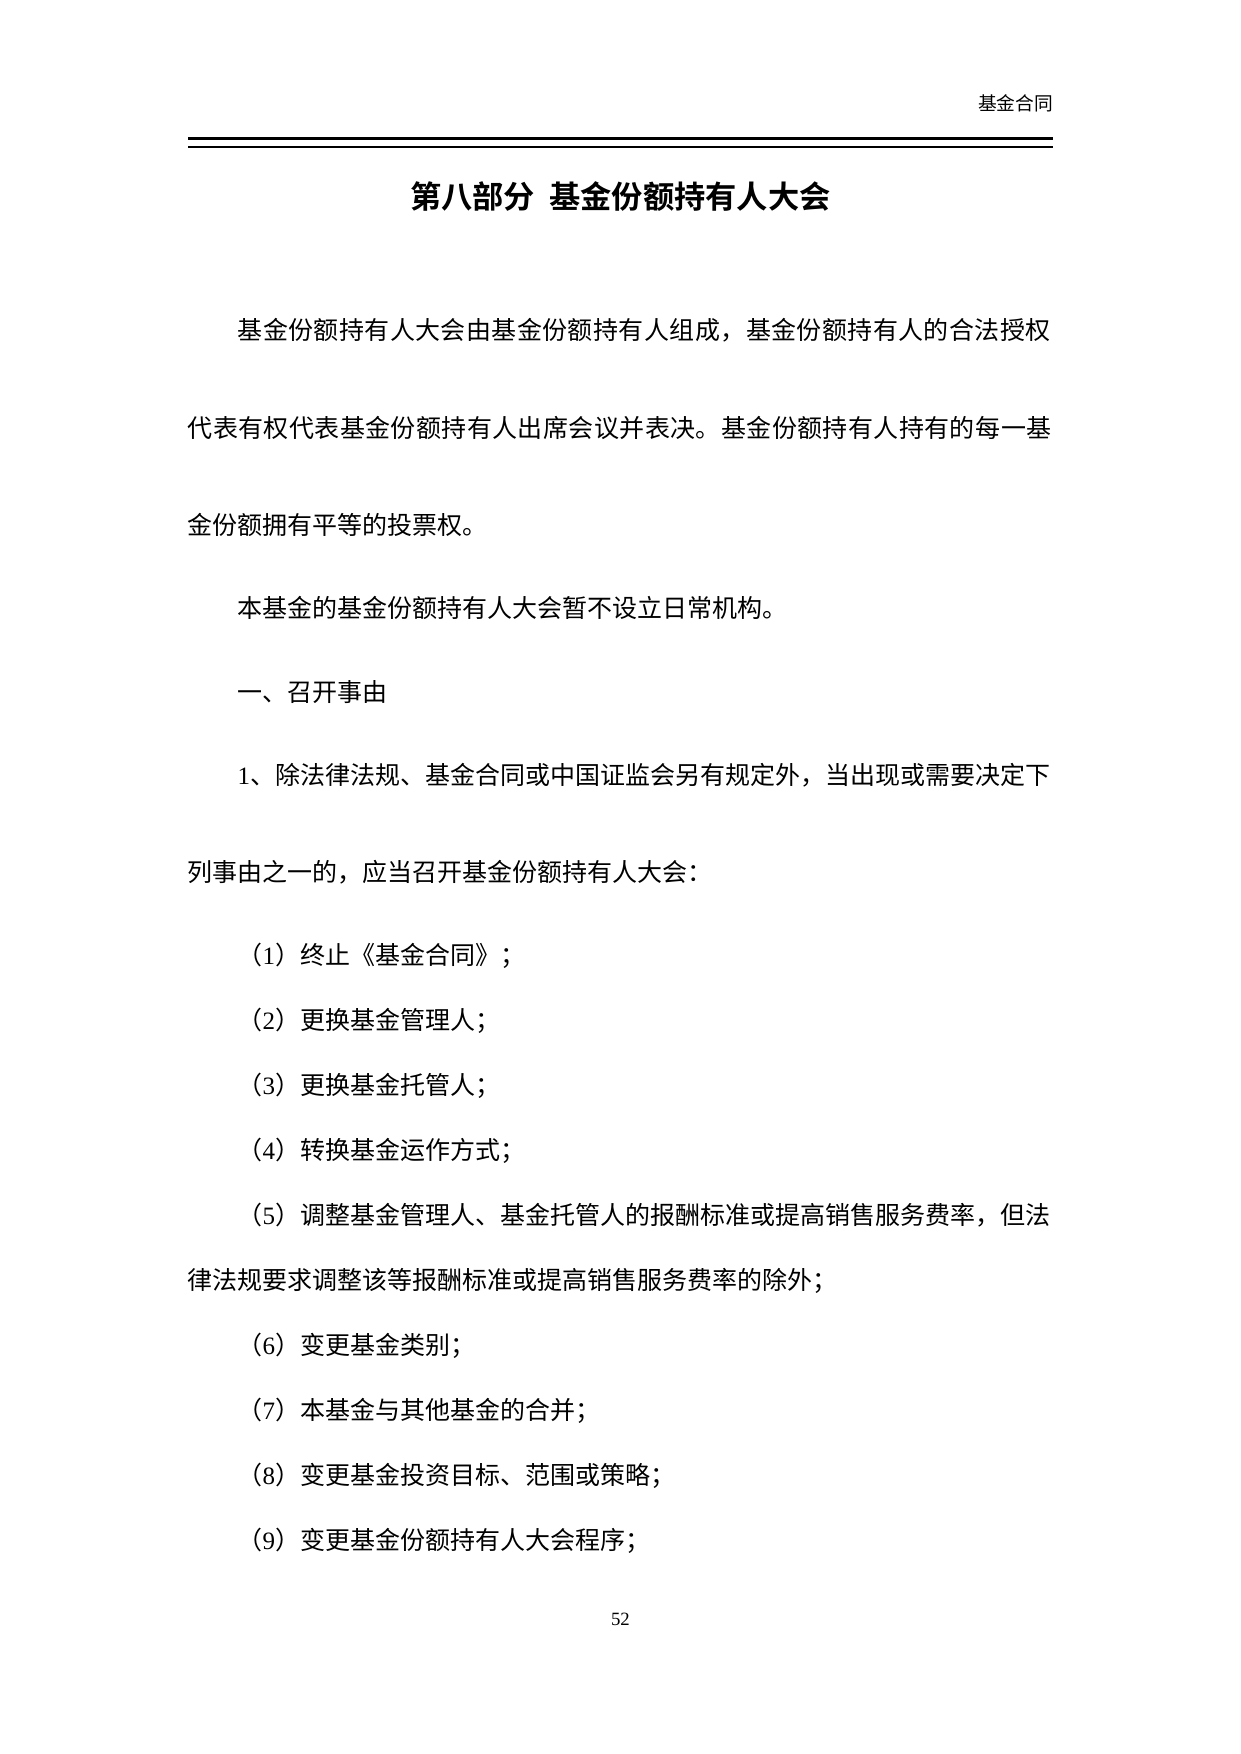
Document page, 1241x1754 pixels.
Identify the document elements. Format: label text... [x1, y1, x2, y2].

text （1）终止《基金合同》； [187, 921, 1053, 986]
text （4）转换基金运作方式； [187, 1116, 1053, 1181]
text （2）更换基金管理人； [187, 986, 1053, 1051]
text 一、召开事由 [187, 658, 1053, 723]
text （9）变更基金份额持有人大会程序； [187, 1506, 1053, 1571]
text （5）调整基金管理人、基金托管人的报酬标准或提高销售服务费率，但法律法规要求调整该等报酬标准或提高销售服务费率的除外； [187, 1181, 1053, 1311]
text 1、除法律法规、基金合同或中国证监会另有规定外，当出现或需要决定下列事由之一的，应当召开基金份额持有人大会： [187, 741, 1053, 903]
text 基金份额持有人大会由基金份额持有人组成，基金份额持有人的合法授权代表有权代表基金份额持有人出席会议并表决。基金份额持有人持有的每一基金份额拥有平等的投票权。 [187, 296, 1053, 556]
text 本基金的基金份额持有人大会暂不设立日常机构。 [187, 574, 1053, 639]
text （8）变更基金投资目标、范围或策略； [187, 1441, 1053, 1506]
text （7）本基金与其他基金的合并； [187, 1376, 1053, 1441]
text （3）更换基金托管人； [187, 1051, 1053, 1116]
subtitle 第八部分 基金份额持有人大会 [187, 162, 1053, 227]
text （6）变更基金类别； [187, 1311, 1053, 1376]
